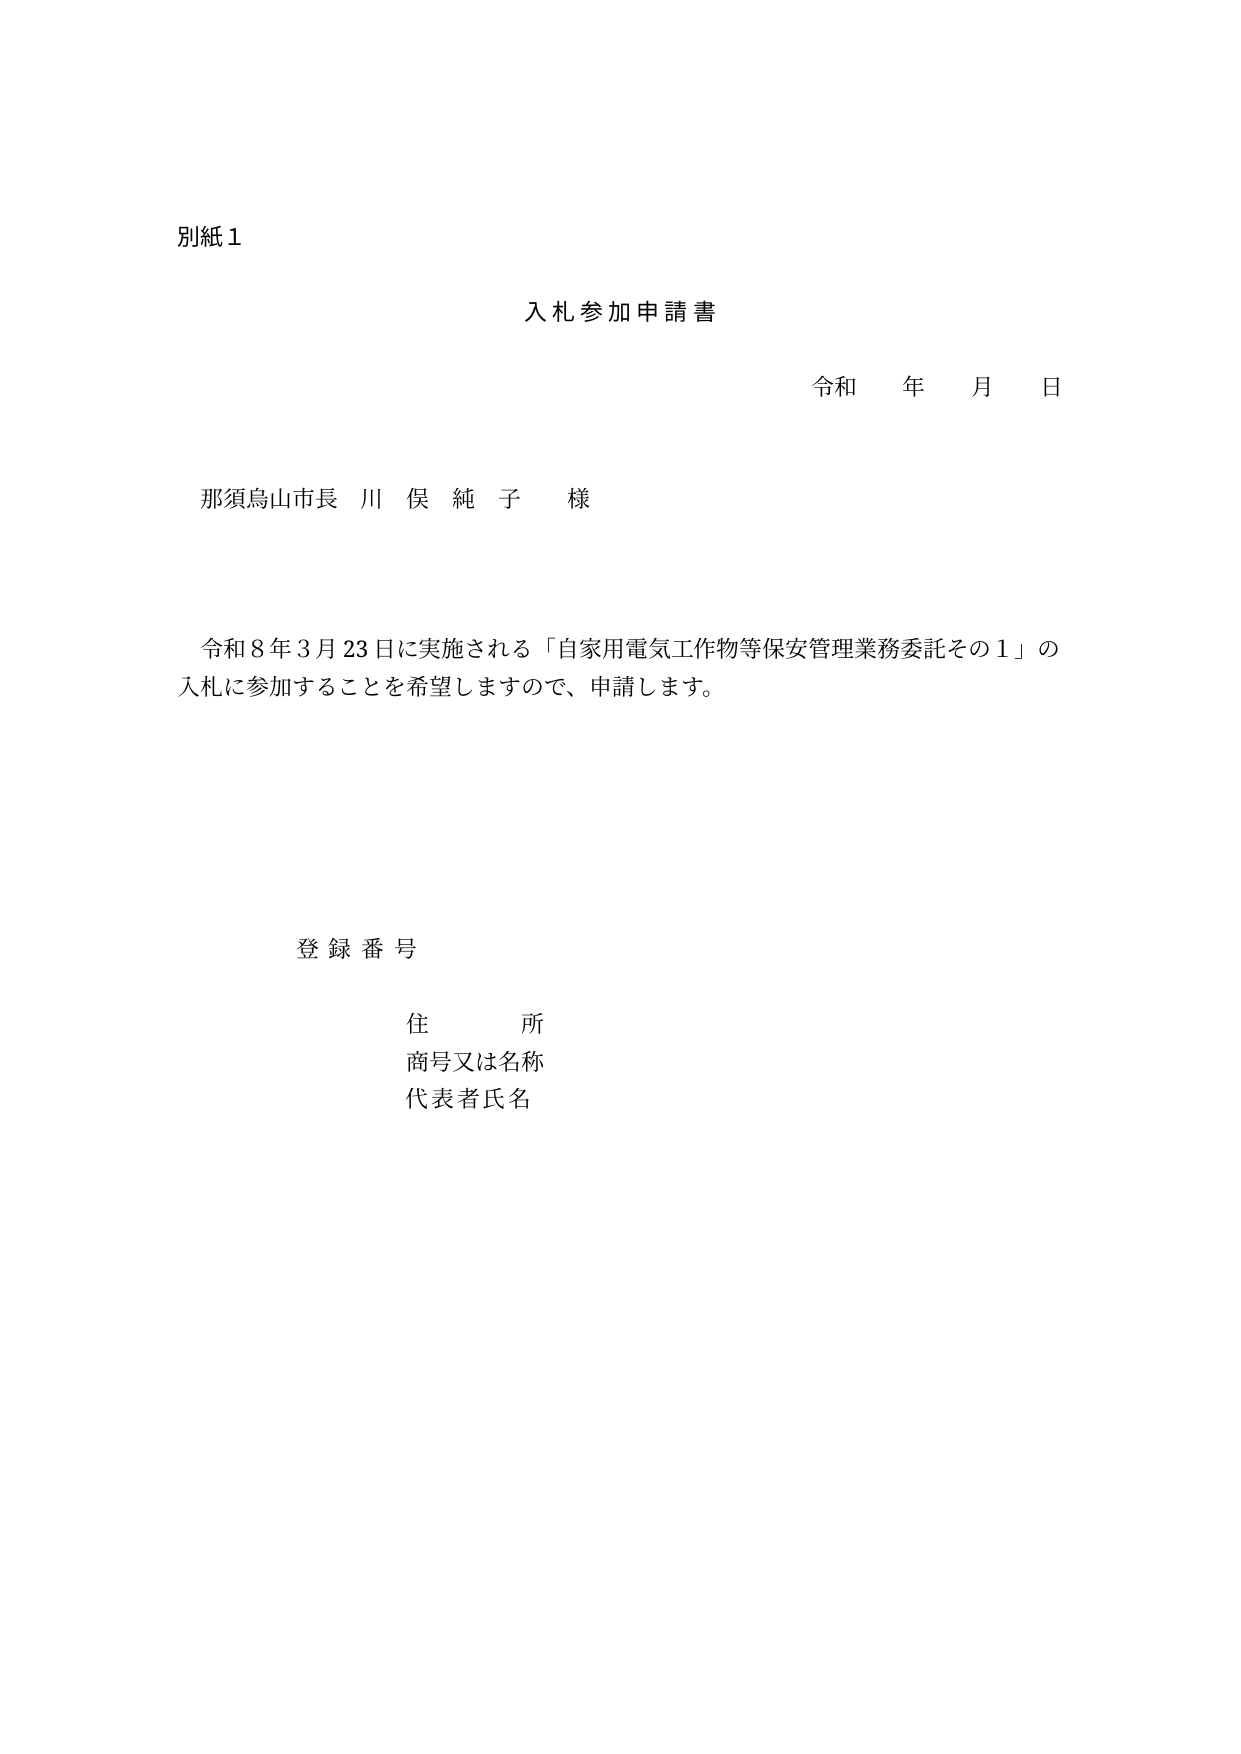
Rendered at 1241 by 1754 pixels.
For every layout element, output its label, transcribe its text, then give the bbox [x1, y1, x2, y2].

text 令和 年 月 日 [177, 367, 1063, 404]
text 那須烏山市長 川 俣 純 子 様 [177, 479, 1063, 517]
text 商号又は名称 [177, 1042, 1063, 1079]
text 別紙１ [177, 217, 1063, 254]
text 代表者氏名 [177, 1079, 1063, 1117]
text 登録番号 [177, 929, 1063, 967]
text 住 所 [177, 1004, 1063, 1042]
text 令和８年３月23日に実施される「自家用電気工作物等保安管理業務委託その１」の入札に参加することを希望しますので、申請します。 [177, 629, 1063, 704]
text 入 札 参 加 申 請 書 [177, 292, 1063, 329]
